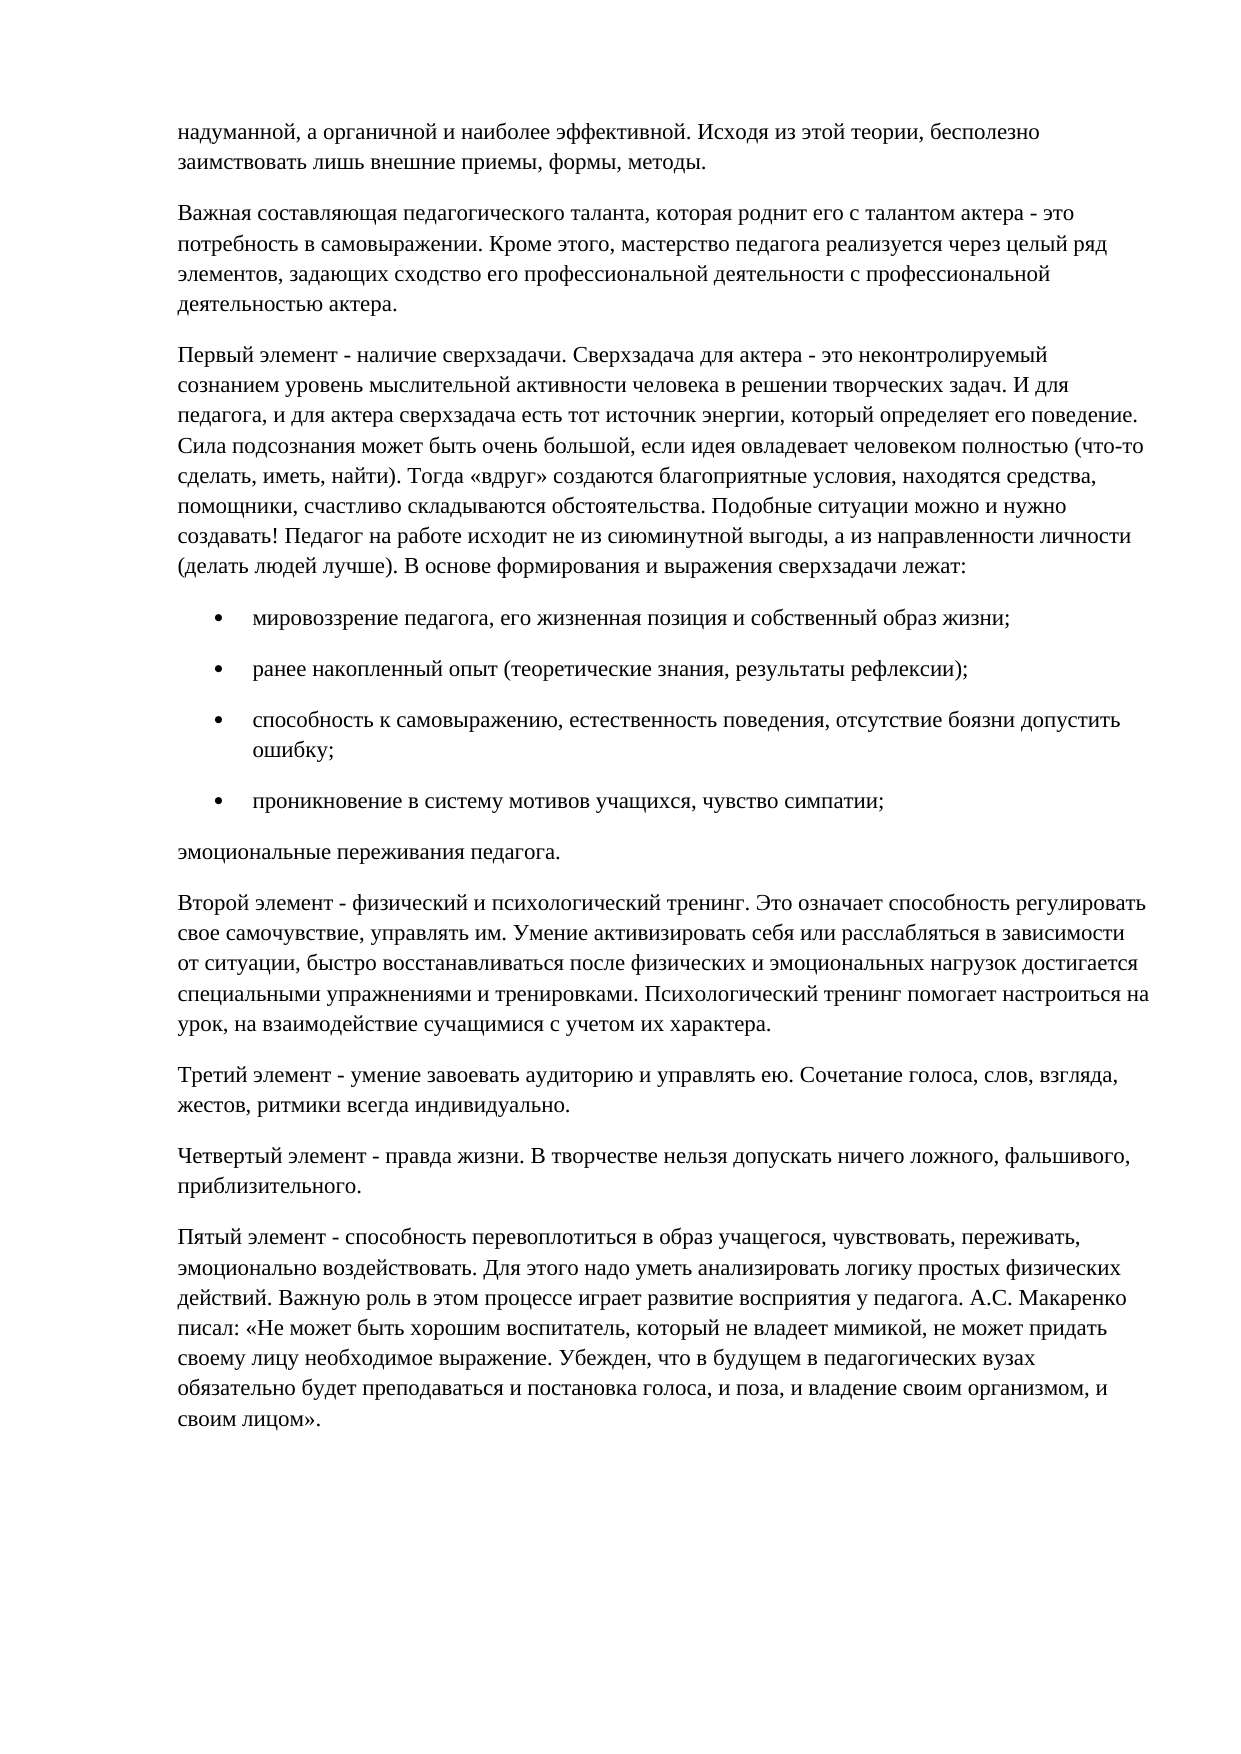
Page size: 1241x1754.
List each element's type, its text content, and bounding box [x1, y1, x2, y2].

list способность к самовыражению, естественность поведения, отсутствие боязни допустить ошибку; [215, 706, 1152, 762]
text Четвертый элемент - правда жизни. В творчестве нельзя допускать ничего ложного, фальшивого, приблизительного. [177, 1142, 1152, 1199]
text Третий элемент - умение завоевать аудиторию и управлять ею. Сочетание голоса, слов, взгляда, жестов, ритмики всегда индивидуально. [177, 1061, 1152, 1117]
text Первый элемент - наличие сверхзадачи. Сверхзадача для актера - это неконтролируемый сознанием уровень мыслительной активности человека в решении творческих задач. И для педагога, и для актера сверхзадача есть тот источник энергии, который определяет его поведение. Сила подсознания может быть очень большой, если идея овладевает человеком полностью (что-то сделать, иметь, найти). Тогда «вдруг» создаются благоприятные условия, находятся средства, помощники, счастливо складываются обстоятельства. Подобные ситуации можно и нужно создавать! Педагог на работе исходит не из сиюминутной выгоды, а из направленности личности (делать людей лучше). В основе формирования и выражения сверхзадачи лежат: [177, 341, 1152, 579]
list проникновение в систему мотивов учащихся, чувство симпатии; [215, 787, 1152, 813]
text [177, 118, 1152, 175]
text Второй элемент - физический и психологический тренинг. Это означает способность регулировать свое самочувствие, управлять им. Умение активизировать себя или расслабляться в зависимости от ситуации, быстро восстанавливаться после физических и эмоциональных нагрузок достигается специальными упражнениями и тренировками. Психологический тренинг помогает настроиться на урок, на взаимодействие сучащимися с учетом их характера. [177, 889, 1152, 1036]
list ранее накопленный опыт (теоретические знания, результаты рефлексии); [215, 654, 1152, 681]
text эмоциональные переживания педагога. [177, 838, 1152, 864]
text Пятый элемент - способность перевоплотиться в образ учащегося, чувствовать, переживать, эмоционально воздействовать. Для этого надо уметь анализировать логику простых физических действий. Важную роль в этом процессе играет развитие восприятия у педагога. А.С. Макаренко писал: «Не может быть хорошим воспитатель, который не владеет мимикой, не может придать своему лицу необходимое выражение. Убежден, что в будущем в педагогических вузах обязательно будет преподаваться и постановка голоса, и поза, и владение своим организмом, и своим лицом». [177, 1223, 1152, 1431]
text Важная составляющая педагогического таланта, которая роднит его с талантом актера - это потребность в самовыражении. Кроме этого, мастерство педагога реализуется через целый ряд элементов, задающих сходство его профессиональной деятельности с профессиональной деятельностью актера. [177, 199, 1152, 316]
list мировоззрение педагога, его жизненная позиция и собственный образ жизни; [215, 603, 1152, 630]
